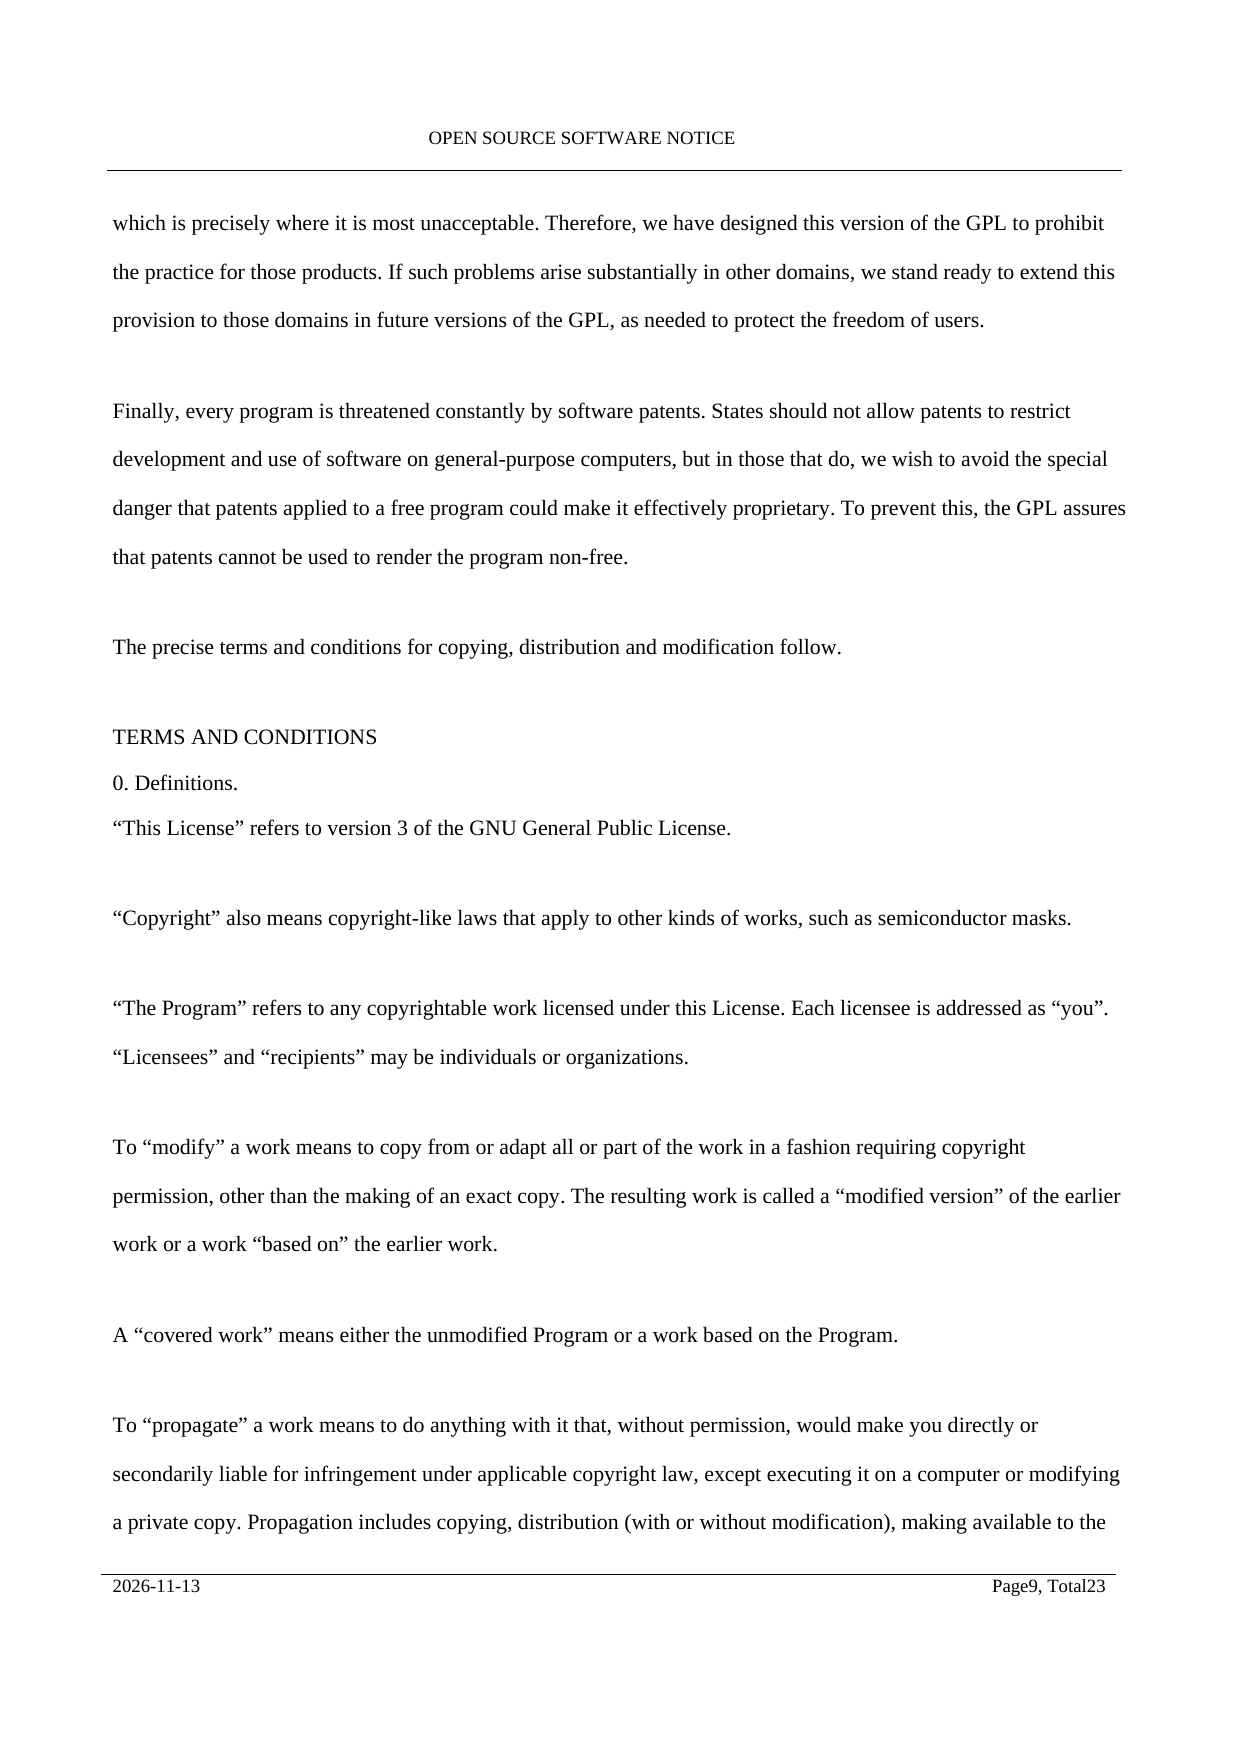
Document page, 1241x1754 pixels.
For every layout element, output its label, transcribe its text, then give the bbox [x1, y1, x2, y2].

text A “covered work” means either the unmodified Program or a work based on the Program. [112, 1318, 1128, 1351]
text “The Program” refers to any copyrightable work licensed under this License. Each licensee is addressed as “you”. “Licensees” and “recipients” may be individuals or organizations. [112, 991, 1128, 1073]
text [112, 206, 1128, 336]
text 0. Definitions. [112, 766, 1128, 798]
text Finally, every program is threatened constantly by software patents. States should not allow patents to restrict development and use of software on general-purpose computers, but in those that do, we wish to avoid the special danger that patents applied to a free program could make it effectively proprietary. To prevent this, the GPL assures that patents cannot be used to render the program non-free. [112, 394, 1128, 573]
text “This License” refers to version 3 of the GNU General Public License. [112, 811, 1128, 843]
text To “modify” a work means to copy from or adapt all or part of the work in a fashion requiring copyright permission, other than the making of an exact copy. The resulting work is called a “modified version” of the earlier work or a work “based on” the earlier work. [112, 1130, 1128, 1260]
text “Copyright” also means copyright-like laws that apply to other kinds of works, such as semiconductor masks. [112, 901, 1128, 934]
text TERMS AND CONDITIONS [112, 721, 1128, 753]
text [112, 1408, 1128, 1538]
text The precise terms and conditions for copying, distribution and modification follow. [112, 631, 1128, 663]
